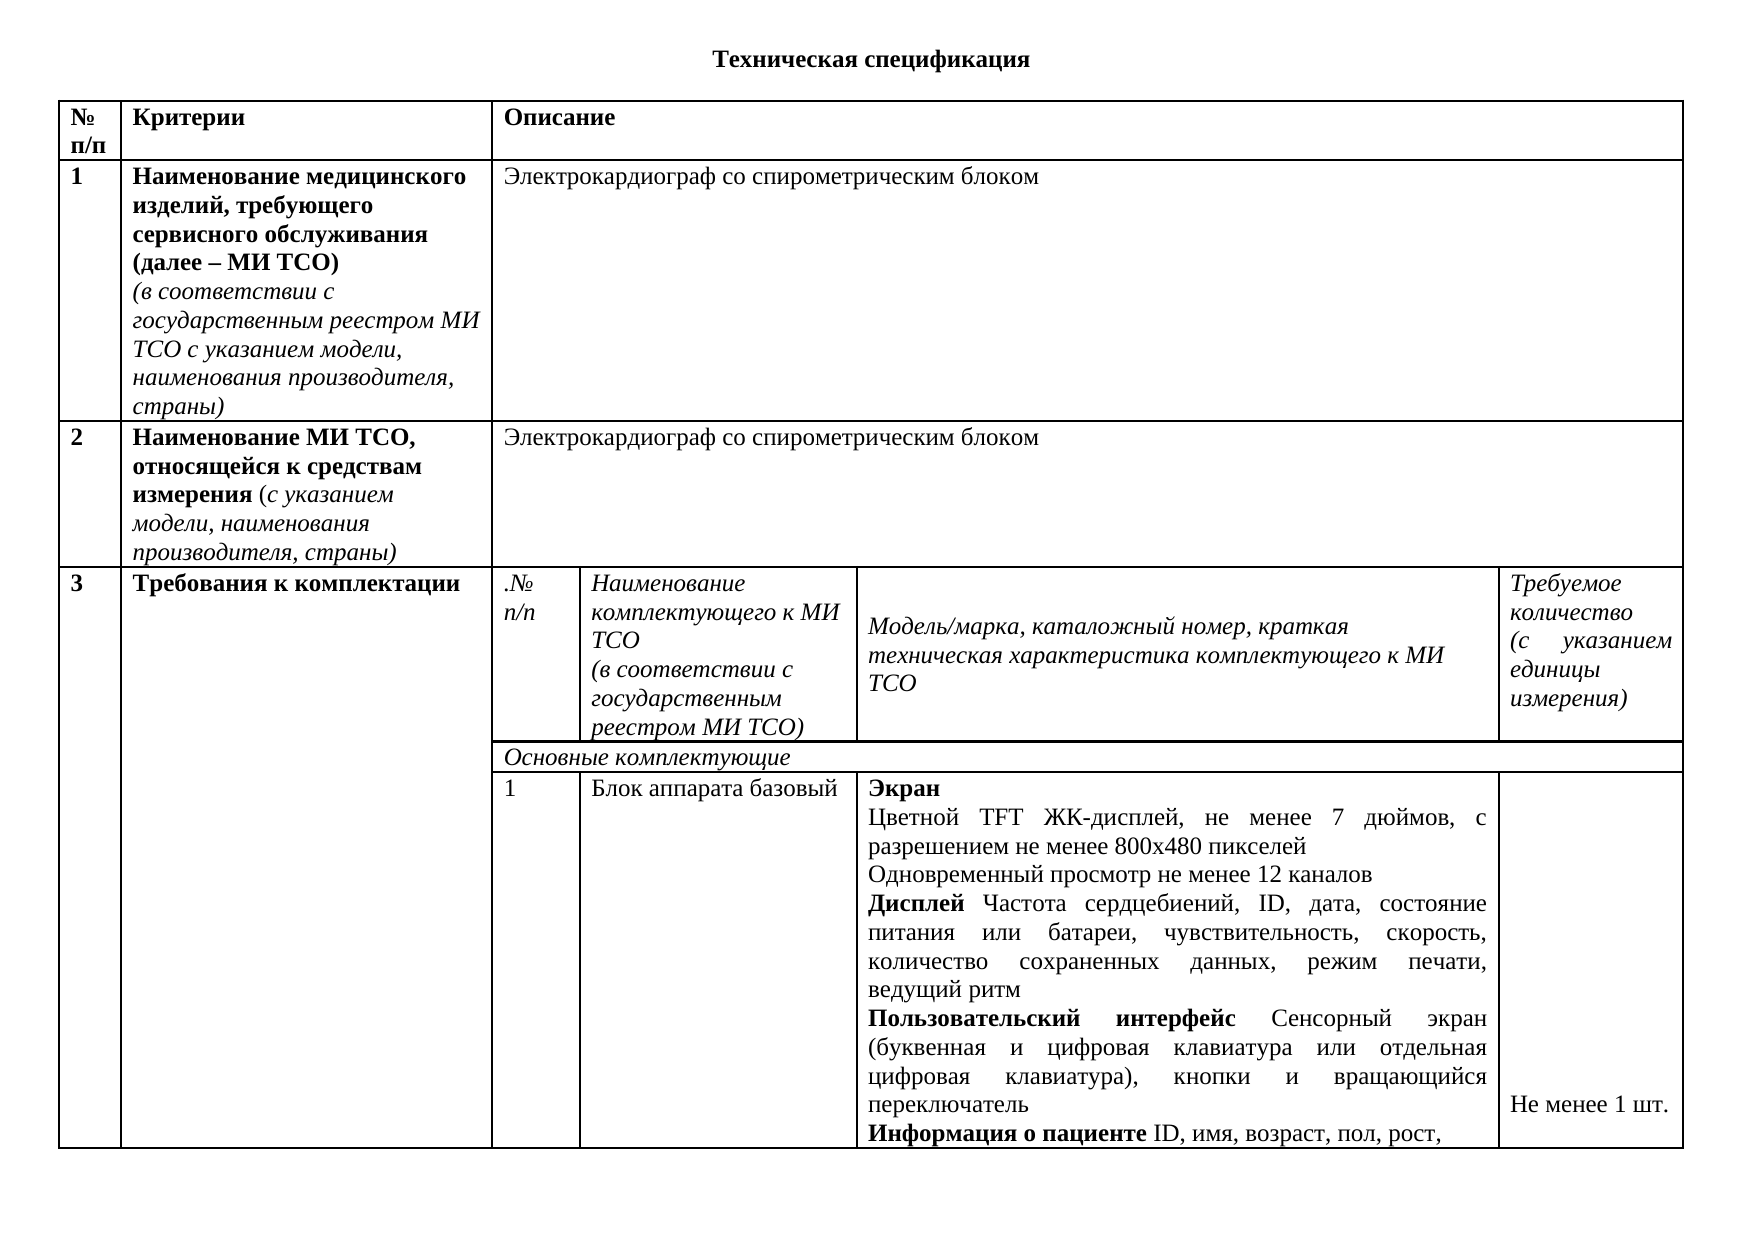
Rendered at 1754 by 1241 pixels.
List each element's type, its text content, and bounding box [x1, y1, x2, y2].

table_cell Модель/марка, каталожный номер, краткая техническая характеристика комплектующего к МИ ТСО [858, 568, 1498, 740]
table_cell 2 [60, 422, 120, 566]
table_cell Наименование МИ ТСО, относящейся к средствам измерения (с указанием модели, наименования производителя, страны) [122, 422, 491, 566]
table_cell .№ п/п [493, 568, 579, 740]
table_cell Наименование комплектующего к МИ ТСО (в соответствии с государственным реестром МИ ТСО) [581, 568, 856, 740]
table_cell Электрокардиограф со спирометрическим блоком [493, 161, 1682, 420]
table_cell Не менее 1 шт. [1500, 773, 1682, 1147]
table_cell Требования к комплектации [122, 568, 491, 1147]
table_cell Основные комплектующие [493, 743, 1682, 771]
text Техническая спецификация [59, 44, 1683, 73]
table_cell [581, 773, 856, 1147]
table_header Критерии [122, 102, 491, 159]
table_cell Электрокардиограф со спирометрическим блоком [493, 422, 1682, 566]
table_cell Требуемое количество (с указанием единицы измерения) [1500, 568, 1682, 740]
table_cell 1 [60, 161, 120, 420]
table_header Описание [493, 102, 1682, 159]
table_cell 1 [493, 773, 579, 1147]
table_header № п/п [60, 102, 120, 159]
table_cell Наименование медицинского изделий, требующего сервисного обслуживания (далее – МИ ТСО) (в соответствии с государственным реестром МИ ТСО с указанием модели, наименования производителя, страны) [122, 161, 491, 420]
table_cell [858, 773, 1498, 1147]
table_cell 3 [60, 568, 120, 1147]
